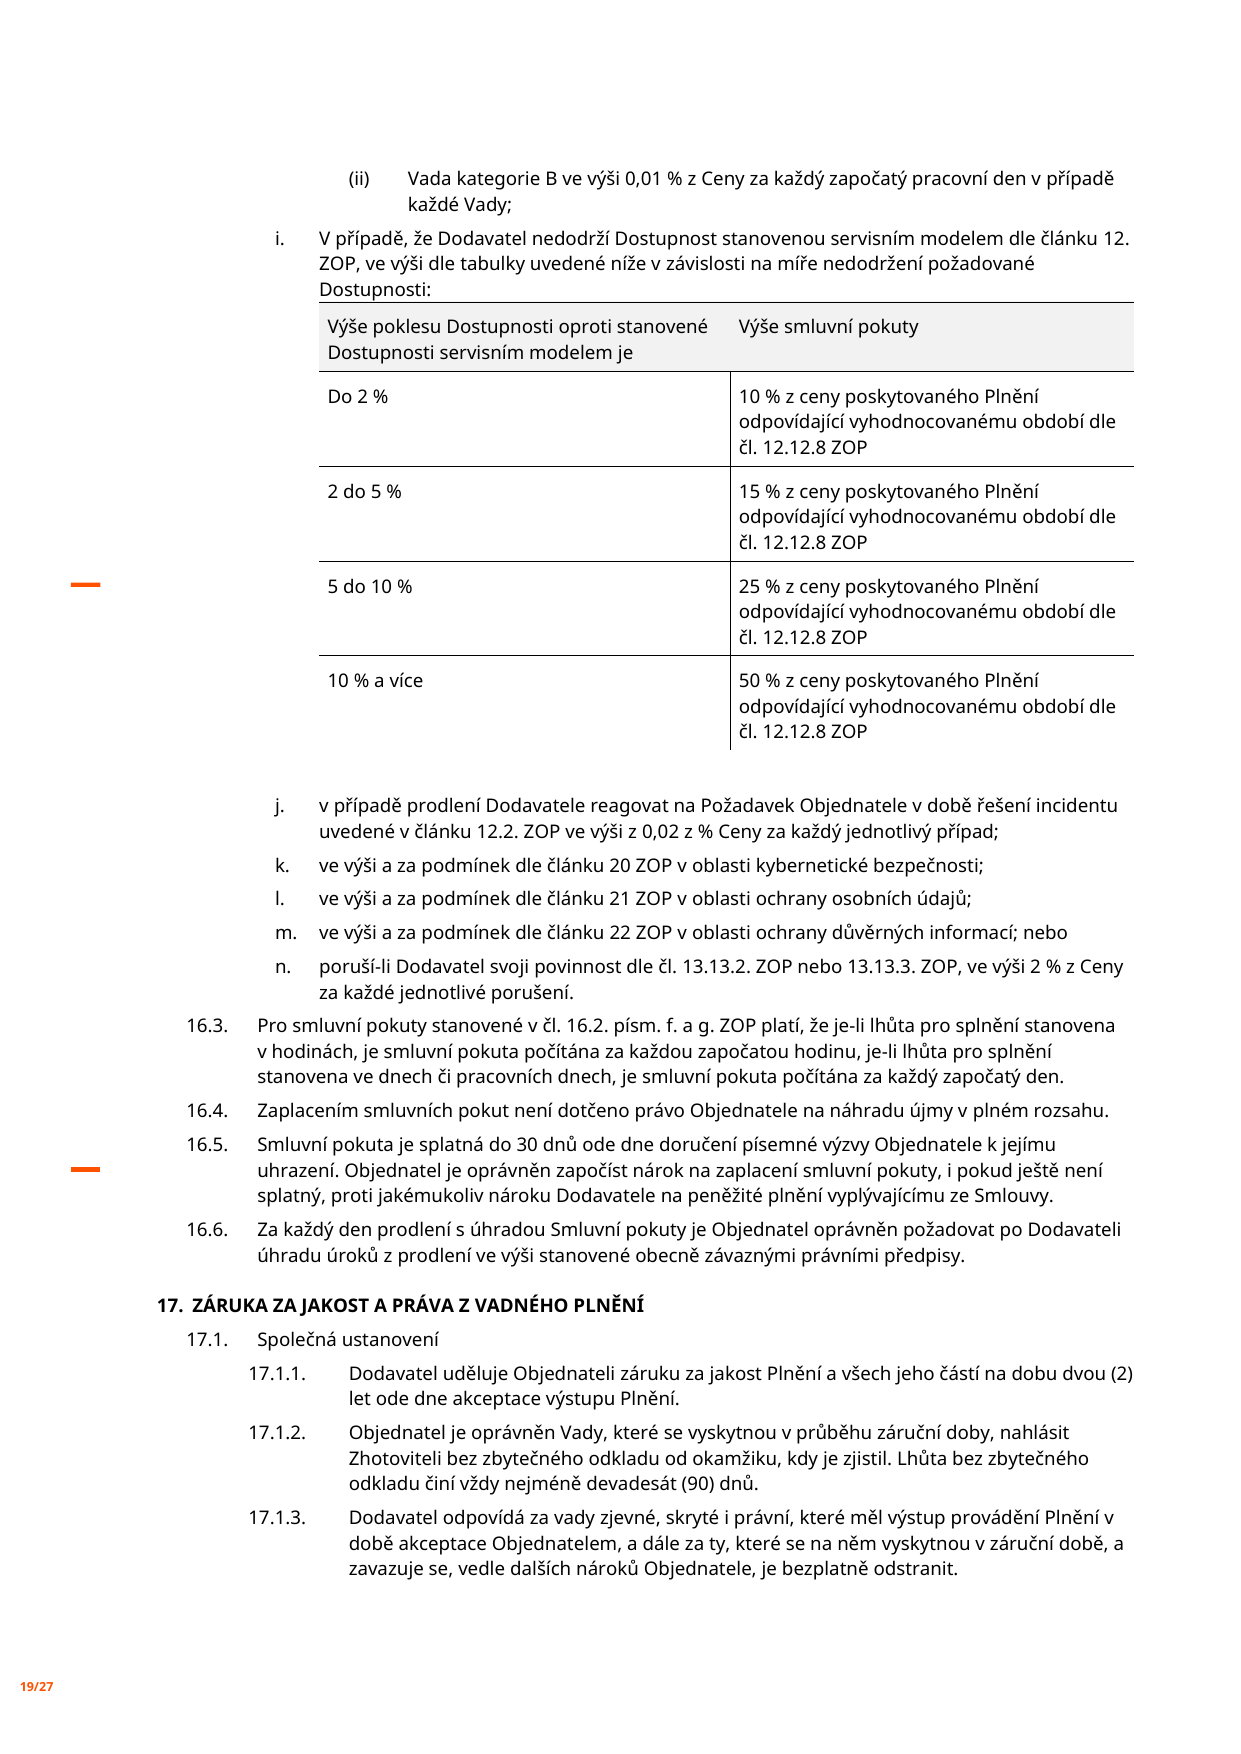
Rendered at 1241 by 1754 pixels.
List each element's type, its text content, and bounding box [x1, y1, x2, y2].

table_cell 25 % z ceny poskytovaného Plnění odpovídající vyhodnocovanému období dle čl. 12.8 ZOP [731, 562, 1134, 655]
table_cell Do 2 % [319, 372, 730, 466]
table_cell 10 % a více [319, 656, 730, 750]
list poruší-li Dodavatel svoji povinnost dle čl. 13.2. ZOP nebo 13.3. ZOP, ve výši 2 % z Ceny za každé jednotlivé porušení. [275, 953, 1134, 1004]
text Záruka za jakost a práva z vadného plnění [157, 1292, 1134, 1318]
list ve výši a za podmínek dle článku 22 ZOP v oblasti ochrany důvěrných informací; nebo [275, 919, 1134, 945]
list Dodavatel odpovídá za vady zjevné, skryté i právní, které měl výstup provádění Plnění v době akceptace Objednatelem, a dále za ty, které se na něm vyskytnou v záruční době, a zavazuje se, vedle dalších nároků Objednatele, je bezplatně odstranit. [248, 1504, 1134, 1581]
table_cell 5 do 10 % [319, 562, 730, 655]
table_header Výše smluvní pokuty [730, 303, 1134, 371]
table_cell 2 do 5 % [319, 467, 730, 561]
list v případě prodlení Dodavatele reagovat na Požadavek Objednatele v době řešení incidentu uvedené v článku 12.2. ZOP ve výši z 0,02 z % Ceny za každý jednotlivý případ; [275, 792, 1134, 843]
table_header Výše poklesu Dostupnosti oproti stanovené Dostupnosti servisním modelem je [319, 303, 730, 371]
list Společná ustanovení [186, 1326, 1134, 1352]
list Vada kategorie B ve výši 0,01 % z Ceny za každý započatý pracovní den v případě každé Vady; [348, 165, 1134, 216]
table_cell 50 % z ceny poskytovaného Plnění odpovídající vyhodnocovanému období dle čl. 12.8 ZOP [731, 656, 1134, 750]
list Dodavatel uděluje Objednateli záruku za jakost Plnění a všech jeho částí na dobu dvou (2) let ode dne akceptace výstupu Plnění. [248, 1360, 1134, 1411]
table_cell 10 % z ceny poskytovaného Plnění odpovídající vyhodnocovanému období dle čl. 12.8 ZOP [731, 372, 1134, 466]
text Smluvní pokuta je splatná do 30 dnů ode dne doručení písemné výzvy Objednatele k jejímu uhrazení. Objednatel je oprávněn započíst nárok na zaplacení smluvní pokuty, i pokud ještě není splatný, proti jakémukoliv nároku Dodavatele na peněžité plnění vyplývajícímu ze Smlouvy. [186, 1132, 1134, 1208]
list ve výši a za podmínek dle článku 21 ZOP v oblasti ochrany osobních údajů; [275, 886, 1134, 911]
text Zaplacením smluvních pokut není dotčeno právo Objednatele na náhradu újmy v plném rozsahu. [186, 1098, 1134, 1123]
list ve výši a za podmínek dle článku 20 ZOP v oblasti kybernetické bezpečnosti; [275, 852, 1134, 877]
table_cell 15 % z ceny poskytovaného Plnění odpovídající vyhodnocovanému období dle čl. 12.8 ZOP [731, 467, 1134, 561]
list V případě, že Dodavatel nedodrží Dostupnost stanovenou servisním modelem dle článku 12. ZOP, ve výši dle tabulky uvedené níže v závislosti na míře nedodržení požadované Dostupnosti: [275, 225, 1134, 301]
text Pro smluvní pokuty stanovené v čl. 16.2. písm. f. a g. ZOP platí, že je-li lhůta pro splnění stanovena v hodinách, je smluvní pokuta počítána za každou započatou hodinu, je-li lhůta pro splnění stanovena ve dnech či pracovních dnech, je smluvní pokuta počítána za každý započatý den. [186, 1013, 1134, 1089]
text Za každý den prodlení s úhradou Smluvní pokuty je Objednatel oprávněn požadovat po Dodavateli úhradu úroků z prodlení ve výši stanovené obecně závaznými právními předpisy. [186, 1216, 1134, 1267]
list Objednatel je oprávněn Vady, které se vyskytnou v průběhu záruční doby, nahlásit Zhotoviteli bez zbytečného odkladu od okamžiku, kdy je zjistil. Lhůta bez zbytečného odkladu činí vždy nejméně devadesát (90) dnů. [248, 1419, 1134, 1496]
